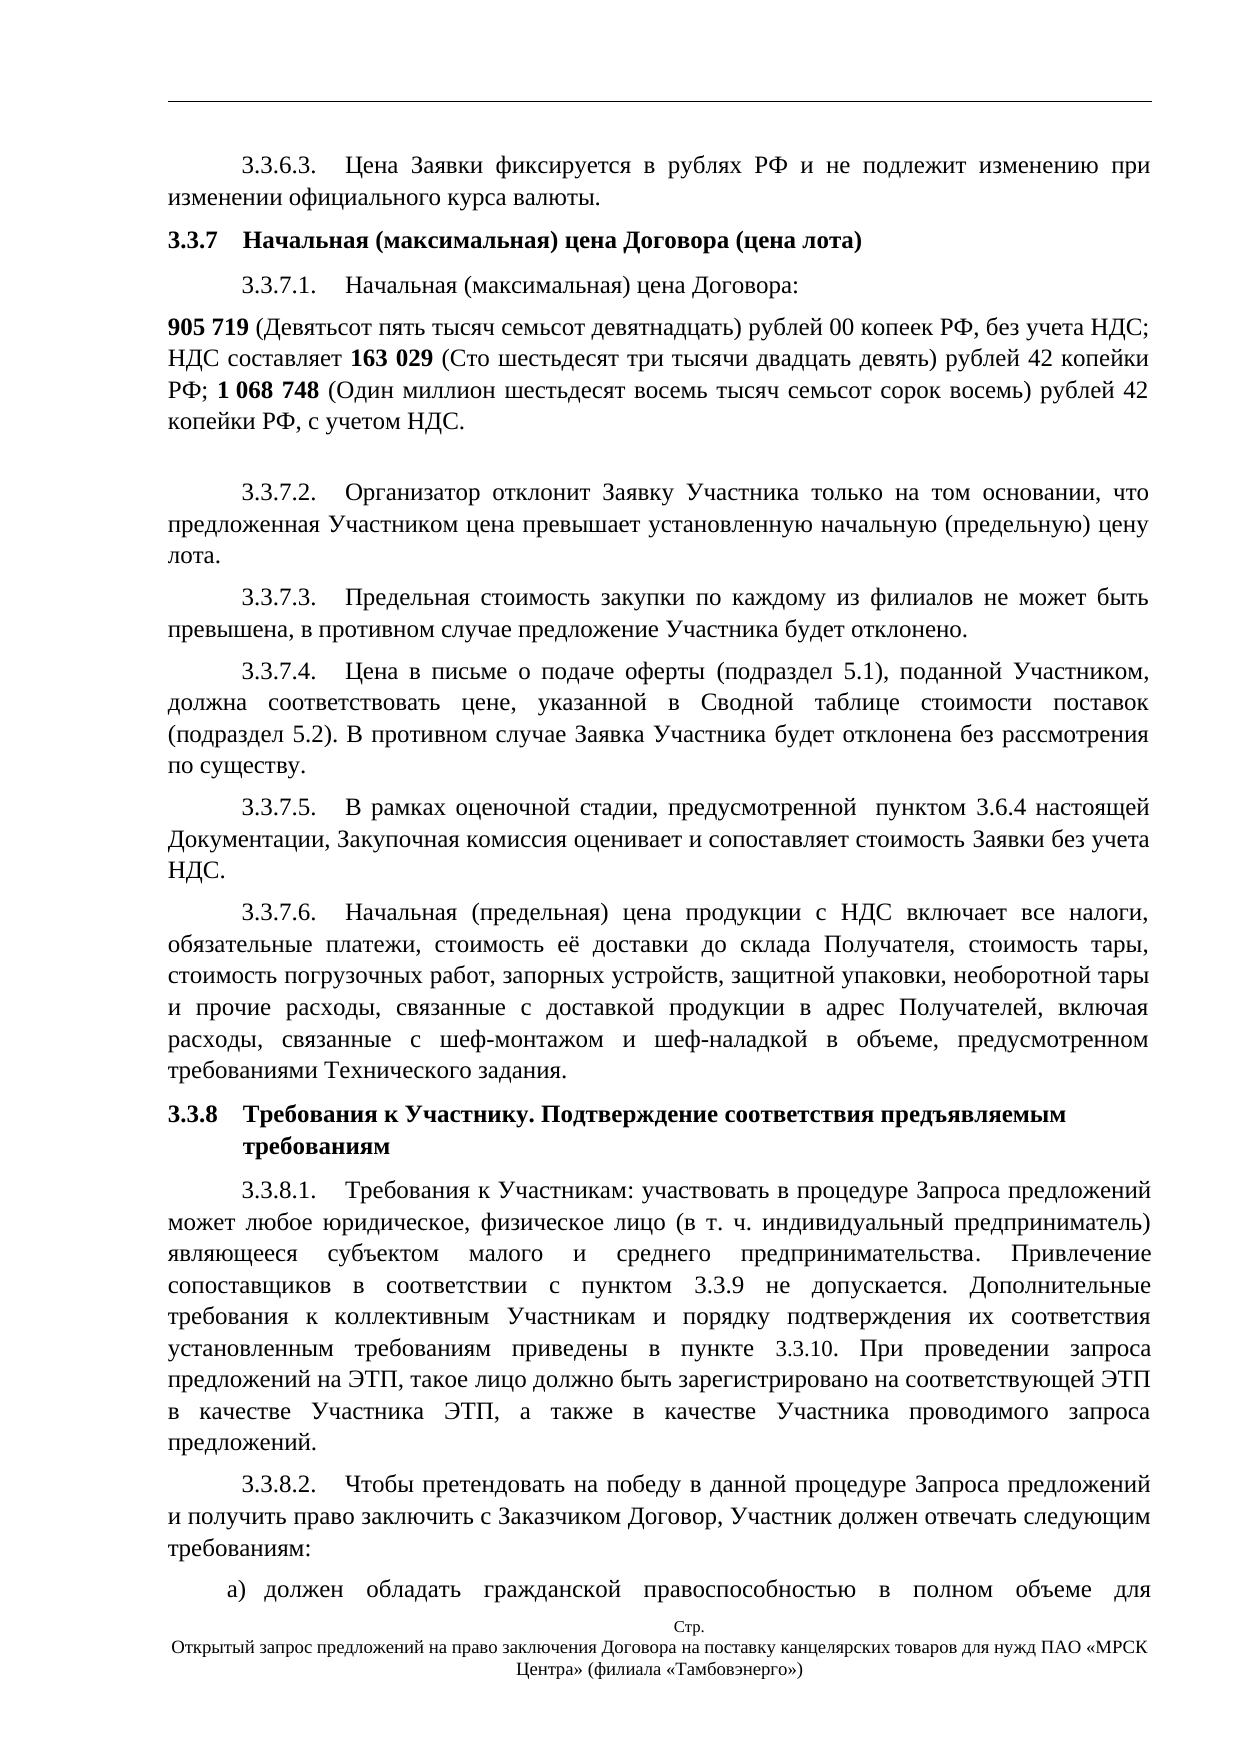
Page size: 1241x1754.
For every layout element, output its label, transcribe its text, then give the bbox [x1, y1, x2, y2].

list Организатор отклонит Заявку Участника только на том основании, что предложенная Участником цена превышает установленную начальную (предельную) цену лота. [168, 477, 1150, 569]
subtitle Требования к Участнику. Подтверждение соответствия предъявляемым требованиям [168, 1099, 1152, 1160]
subtitle Начальная (максимальная) цена Договора (цена лота) [168, 226, 1152, 254]
list Требования к Участникам: участвовать в процедуре Запроса предложений может любое юридическое, физическое лицо (в т. ч. индивидуальный предприниматель) являющееся субъектом малого и среднего предпринимательства. Привлечение сопоставщиков в соответствии с пунктом 3.3.9 не допускается. Дополнительные требования к коллективным Участникам и порядку подтверждения их соответствия установленным требованиям приведены в пункте 3.3.10. При проведении запроса предложений на ЭТП, такое лицо должно быть зарегистрировано на соответствующей ЭТП в качестве Участника ЭТП, а также в качестве Участника проводимого запроса предложений. [168, 1175, 1152, 1456]
list В рамках оценочной стадии, предусмотренной пунктом 3.6.4 настоящей Документации, Закупочная комиссия оценивает и сопоставляет стоимость Заявки без учета НДС. [168, 792, 1150, 884]
list Предельная стоимость закупки по каждому из филиалов не может быть превышена, в противном случае предложение Участника будет отклонено. [168, 582, 1150, 642]
list Цена Заявки фиксируется в рублях РФ и не подлежит изменению при изменении официального курса валюты. [168, 150, 1152, 210]
list Цена в письме о подаче оферты (подраздел 5.1), поданной Участником, должна соответствовать цене, указанной в Сводной таблице стоимости поставок (подраздел 5.2). В противном случае Заявка Участника будет отклонена без рассмотрения по существу. [168, 656, 1150, 779]
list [227, 1574, 1152, 1603]
text 905 719 (Девятьсот пять тысяч семьсот девятнадцать) рублей 00 копеек РФ, без учета НДС; НДС составляет 163 029 (Сто шестьдесят три тысячи двадцать девять) рублей 42 копейки РФ; 1 068 748 (Один миллион шестьдесят восемь тысяч семьсот сорок восемь) рублей 42 копейки РФ, с учетом НДС. [168, 312, 1150, 435]
list Начальная (предельная) цена продукции с НДС включает все налоги, обязательные платежи, стоимость её доставки до склада Получателя, стоимость тары, стоимость погрузочных работ, запорных устройств, защитной упаковки, необоротной тары и прочие расходы, связанные с доставкой продукции в адрес Получателей, включая расходы, связанные с шеф-монтажом и шеф-наладкой в объеме, предусмотренном требованиями Технического задания. [168, 897, 1150, 1084]
list Чтобы претендовать на победу в данной процедуре Запроса предложений и получить право заключить с Заказчиком Договор, Участник должен отвечать следующим требованиям: [168, 1469, 1152, 1561]
list Начальная (максимальная) цена Договора: [168, 270, 1150, 298]
